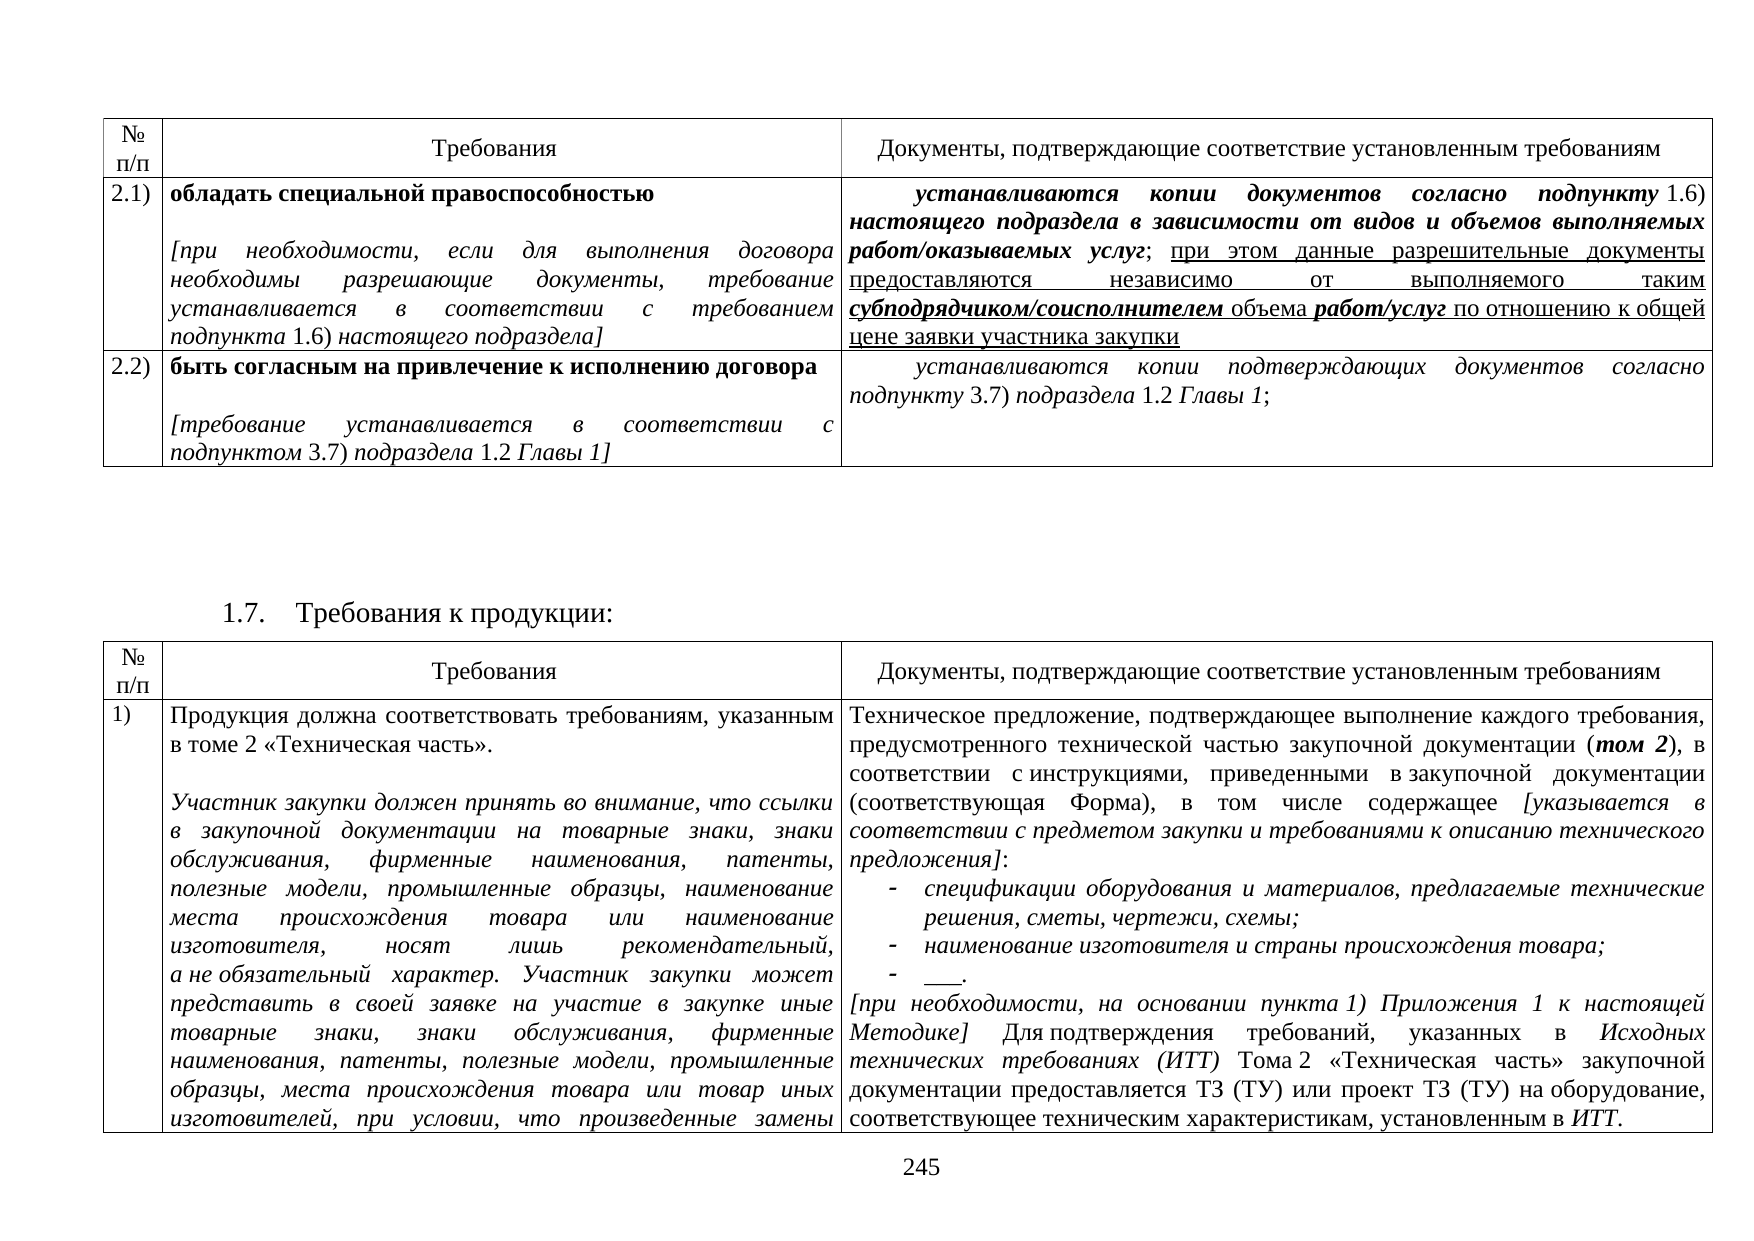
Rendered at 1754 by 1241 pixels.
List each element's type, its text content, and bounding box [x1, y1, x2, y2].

table_header Требования [163, 119, 841, 177]
table_cell быть согласным на привлечение к исполнению договора [требование устанавливается в соответствии с подпунктом 3.7) подраздела 1.2 Главы 1] [163, 351, 841, 466]
table_header Документы, подтверждающие соответствие установленным требованиям [842, 119, 1712, 177]
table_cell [842, 700, 1712, 1132]
table_header № п/п [104, 119, 162, 177]
table_cell устанавливаются копии документов согласно подпункту 1.6) настоящего подраздела в зависимости от видов и объемов выполняемых работ/оказываемых услуг; при этом данные разрешительные документы предоставляются независимо от выполняемого таким субподрядчиком/соисполнителем объема работ/услуг по отношению к общей цене заявки участника закупки [842, 178, 1712, 350]
table_cell [104, 351, 162, 466]
table_cell устанавливаются копии подтверждающих документов согласно подпункту 3.7) подраздела 1.2 Главы 1; [842, 351, 1712, 466]
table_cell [163, 700, 841, 1132]
table_cell обладать специальной правоспособностью [при необходимости, если для выполнения договора необходимы разрешающие документы, требование устанавливается в соответствии с требованием подпункта 1.6) настоящего подраздела] [163, 178, 841, 350]
table_header Требования [163, 642, 841, 699]
title Требования к продукции: [133, 595, 1695, 628]
table_header № п/п [104, 642, 162, 699]
table_header Документы, подтверждающие соответствие установленным требованиям [842, 642, 1712, 699]
table_cell [104, 700, 162, 1132]
table_cell [104, 178, 162, 350]
